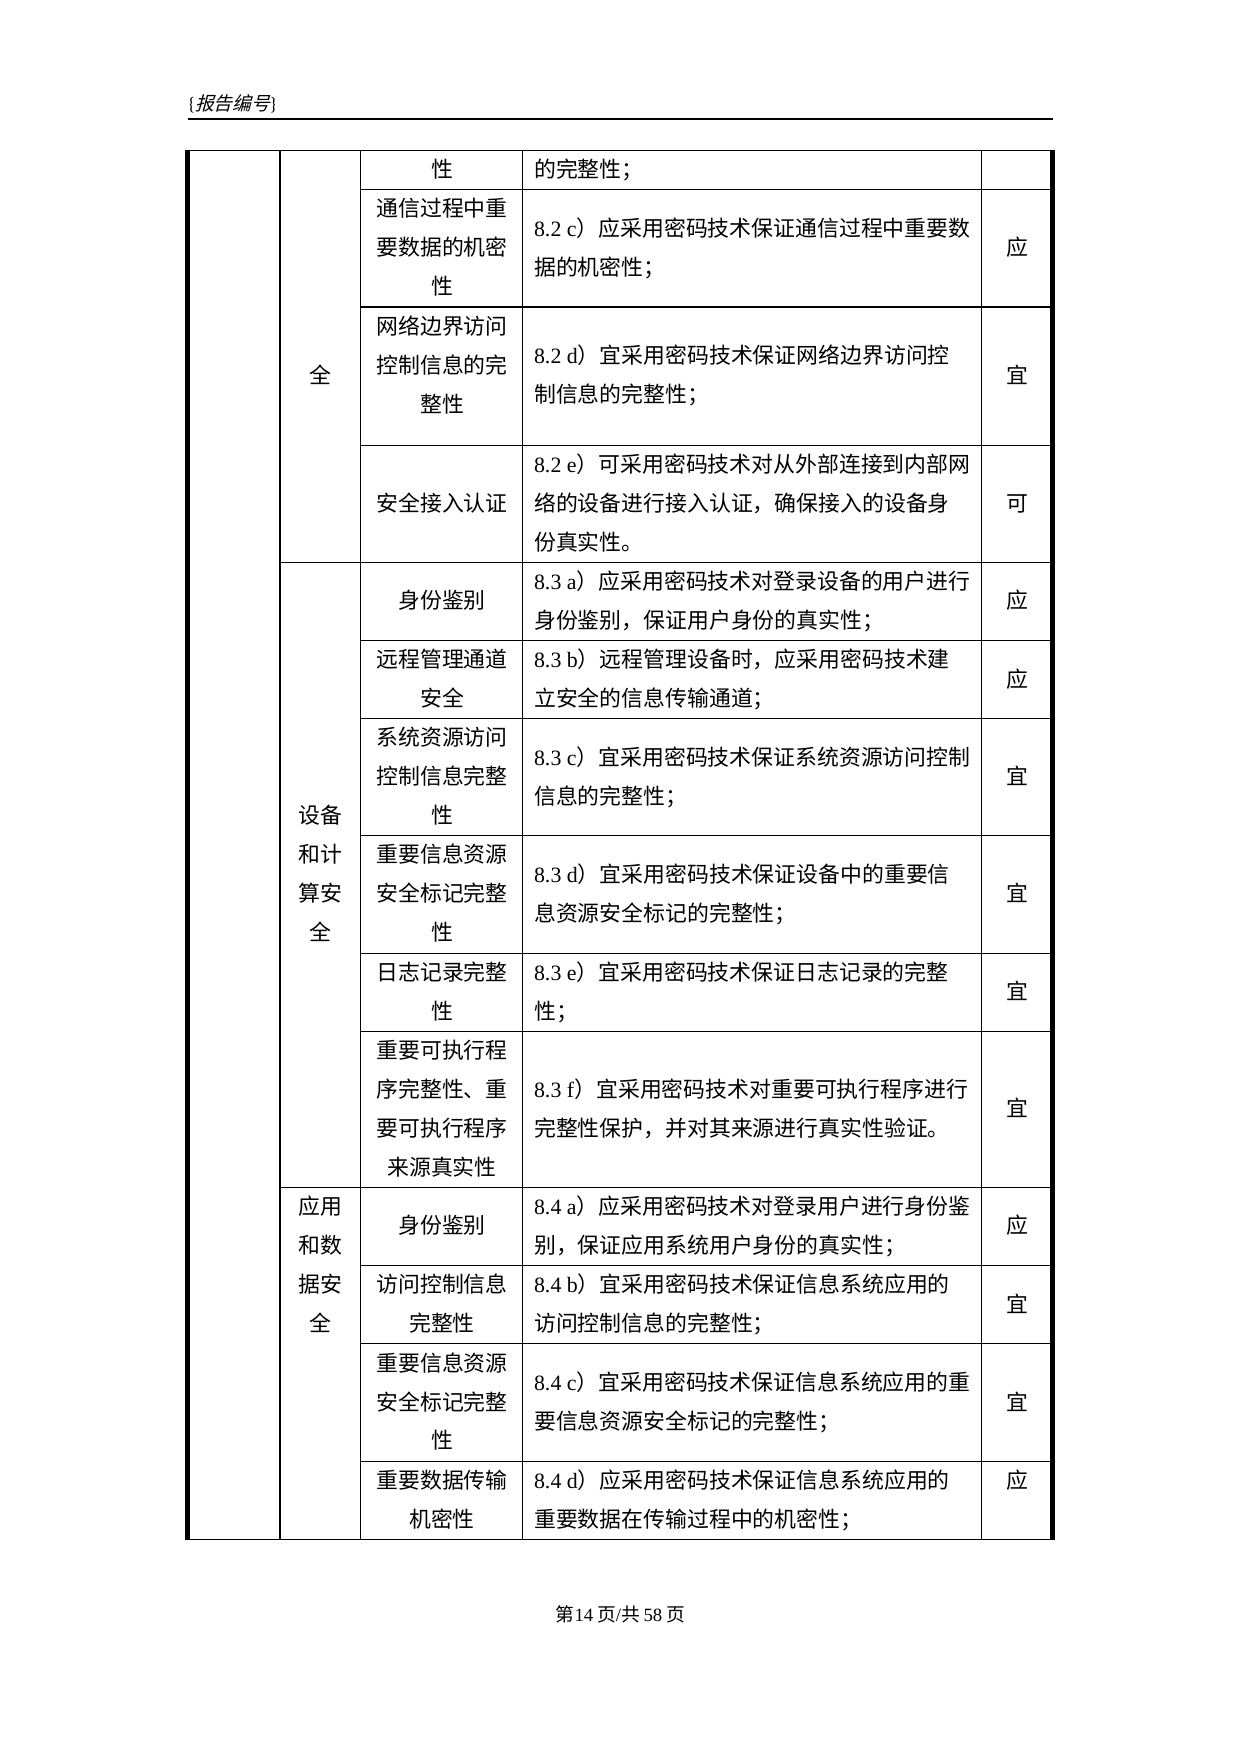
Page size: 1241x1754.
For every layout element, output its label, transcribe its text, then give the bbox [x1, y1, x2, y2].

table_cell 8.2 e）可采用密码技术对从外部连接到内部网络的设备进行接入认证，确保接入的设备身份真实性。 [523, 446, 981, 562]
table_cell 重要信息资源安全标记完整性 [361, 1344, 522, 1461]
table_cell 8.3 a）应采用密码技术对登录设备的用户进行身份鉴别，保证用户身份的真实性； [523, 563, 981, 640]
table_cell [523, 151, 981, 189]
table_cell 宜 [982, 151, 1050, 189]
table_cell 8.3 b）远程管理设备时，应采用密码技术建立安全的信息传输通道； [523, 641, 981, 718]
table_cell 应 [982, 190, 1050, 306]
table_cell 应 [982, 563, 1050, 640]
table_cell 网络边界访问控制信息的完整性 [361, 308, 522, 444]
table_cell 日志记录完整性 [361, 954, 522, 1031]
table_cell 8.4 d）应采用密码技术保证信息系统应用的重要数据在传输过程中的机密性； [523, 1462, 981, 1539]
table_cell 身份鉴别 [361, 1188, 522, 1265]
table_cell 8.2 d）宜采用密码技术保证网络边界访问控制信息的完整性； [523, 308, 981, 444]
table_cell 宜 [982, 954, 1050, 1031]
table_cell 重要信息资源安全标记完整性 [361, 836, 522, 952]
table_cell 8.2 c）应采用密码技术保证通信过程中重要数据的机密性； [523, 190, 981, 306]
table_cell 8.4 c）宜采用密码技术保证信息系统应用的重要信息资源安全标记的完整性； [523, 1344, 981, 1461]
table_cell 8.3 f）宜采用密码技术对重要可执行程序进行完整性保护，并对其来源进行真实性验证。 [523, 1032, 981, 1187]
table_cell 远程管理通道安全 [361, 641, 522, 718]
table_cell 安全接入认证 [361, 446, 522, 562]
table_cell 应用和数据安全 [281, 1188, 360, 1539]
table_cell 可 [982, 446, 1050, 562]
table_cell 系统资源访问控制信息完整性 [361, 719, 522, 835]
table_cell 宜 [982, 836, 1050, 952]
table_cell 应 [982, 1462, 1050, 1539]
table_cell 通信数据完整性 [361, 151, 522, 189]
table_cell 宜 [982, 1344, 1050, 1461]
table_cell 访问控制信息完整性 [361, 1266, 522, 1343]
table_cell 8.4 a）应采用密码技术对登录用户进行身份鉴别，保证应用系统用户身份的真实性； [523, 1188, 981, 1265]
table_cell 应 [982, 641, 1050, 718]
table_cell 重要数据传输机密性 [361, 1462, 522, 1539]
table_cell 应 [982, 1188, 1050, 1265]
table_cell 设备和计算安全 [281, 563, 360, 1187]
table_cell 重要可执行程序完整性、重要可执行程序来源真实性 [361, 1032, 522, 1187]
table_cell 宜 [982, 1266, 1050, 1343]
table_cell 8.3 c）宜采用密码技术保证系统资源访问控制信息的完整性； [523, 719, 981, 835]
table_cell 宜 [982, 1032, 1050, 1187]
table_cell 通信过程中重要数据的机密性 [361, 190, 522, 306]
table_cell 8.3 d）宜采用密码技术保证设备中的重要信息资源安全标记的完整性； [523, 836, 981, 952]
table_cell 8.4 b）宜采用密码技术保证信息系统应用的访问控制信息的完整性； [523, 1266, 981, 1343]
table_cell 8.3 e）宜采用密码技术保证日志记录的完整性； [523, 954, 981, 1031]
table_cell 宜 [982, 308, 1050, 444]
table_cell 身份鉴别 [361, 563, 522, 640]
table_cell 宜 [982, 719, 1050, 835]
